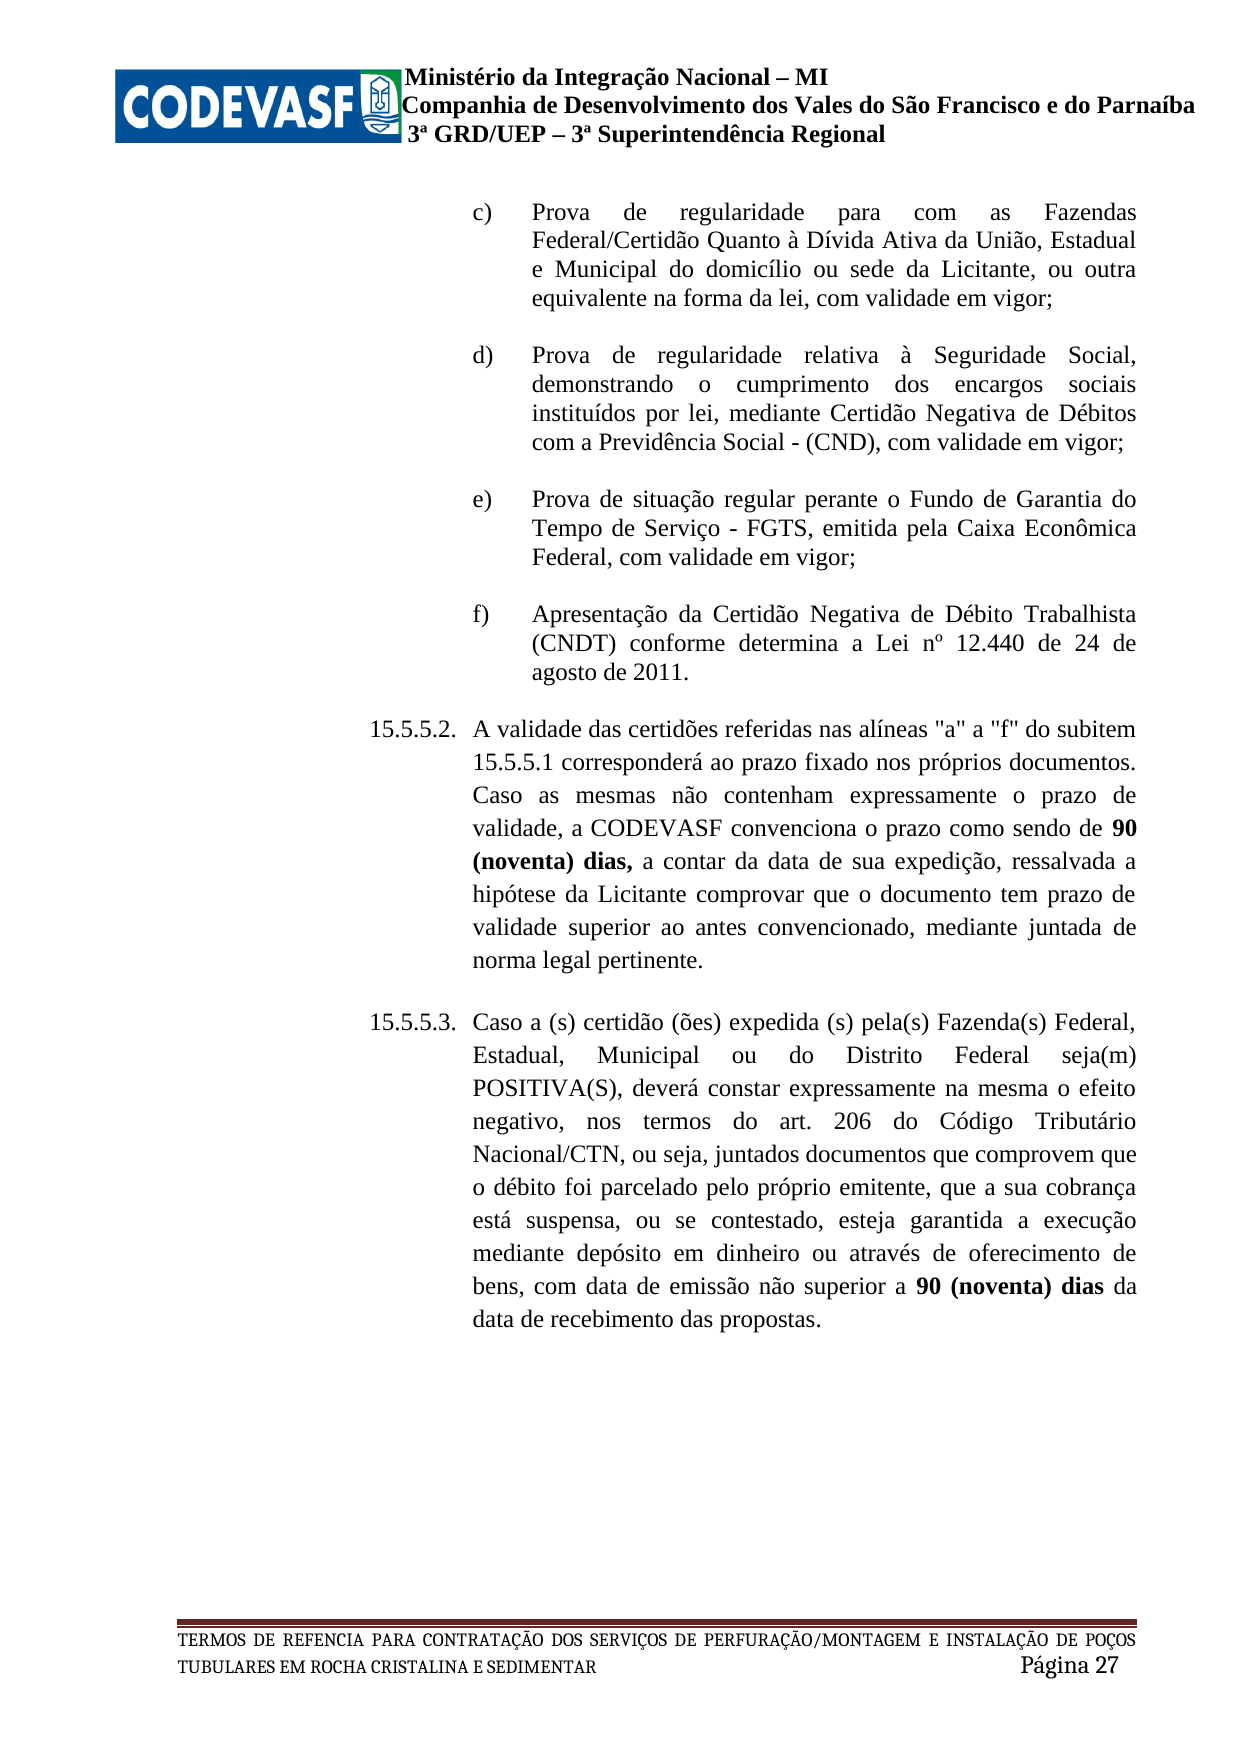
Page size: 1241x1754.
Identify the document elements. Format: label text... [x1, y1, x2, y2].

list Prova de regularidade para com as Fazendas Federal/Certidão Quanto à Dívida Ativa da União, Estadual e Municipal do domicílio ou sede da Licitante, ou outra equivalente na forma da lei, com validade em vigor; [472, 197, 1137, 312]
list Prova de situação regular perante o Fundo de Garantia do Tempo de Serviço - FGTS, emitida pela Caixa Econômica Federal, com validade em vigor; [472, 484, 1137, 570]
list Caso a (s) certidão (ões) expedida (s) pela(s) Fazenda(s) Federal, Estadual, Municipal ou do Distrito Federal seja(m) POSITIVA(S), deverá constar expressamente na mesma o efeito negativo, nos termos do art. 206 do Código Tributário Nacional/CTN, ou seja, juntados documentos que comprovem que o débito foi parcelado pelo próprio emitente, que a sua cobrança está suspensa, ou se contestado, esteja garantida a execução mediante depósito em dinheiro ou através de oferecimento de bens, com data de emissão não superior a 90 (noventa) dias da data de recebimento das propostas. [369, 1007, 1137, 1333]
list Prova de regularidade relativa à Seguridade Social, demonstrando o cumprimento dos encargos sociais instituídos por lei, mediante Certidão Negativa de Débitos com a Previdência Social - (CND), com validade em vigor; [472, 340, 1137, 455]
list Apresentação da Certidão Negativa de Débito Trabalhista (CNDT) conforme determina a Lei nº 12.440 de 24 de agosto de 2011. [472, 599, 1137, 685]
list A validade das certidões referidas nas alíneas "a" a "f" do subitem 15.5.5.1 corresponderá ao prazo fixado nos próprios documentos. Caso as mesmas não contenham expressamente o prazo de validade, a CODEVASF convenciona o prazo como sendo de 90 (noventa) dias, a contar da data de sua expedição, ressalvada a hipótese da Licitante comprovar que o documento tem prazo de validade superior ao antes convencionado, mediante juntada de norma legal pertinente. [369, 714, 1137, 974]
picture [115, 69, 402, 143]
